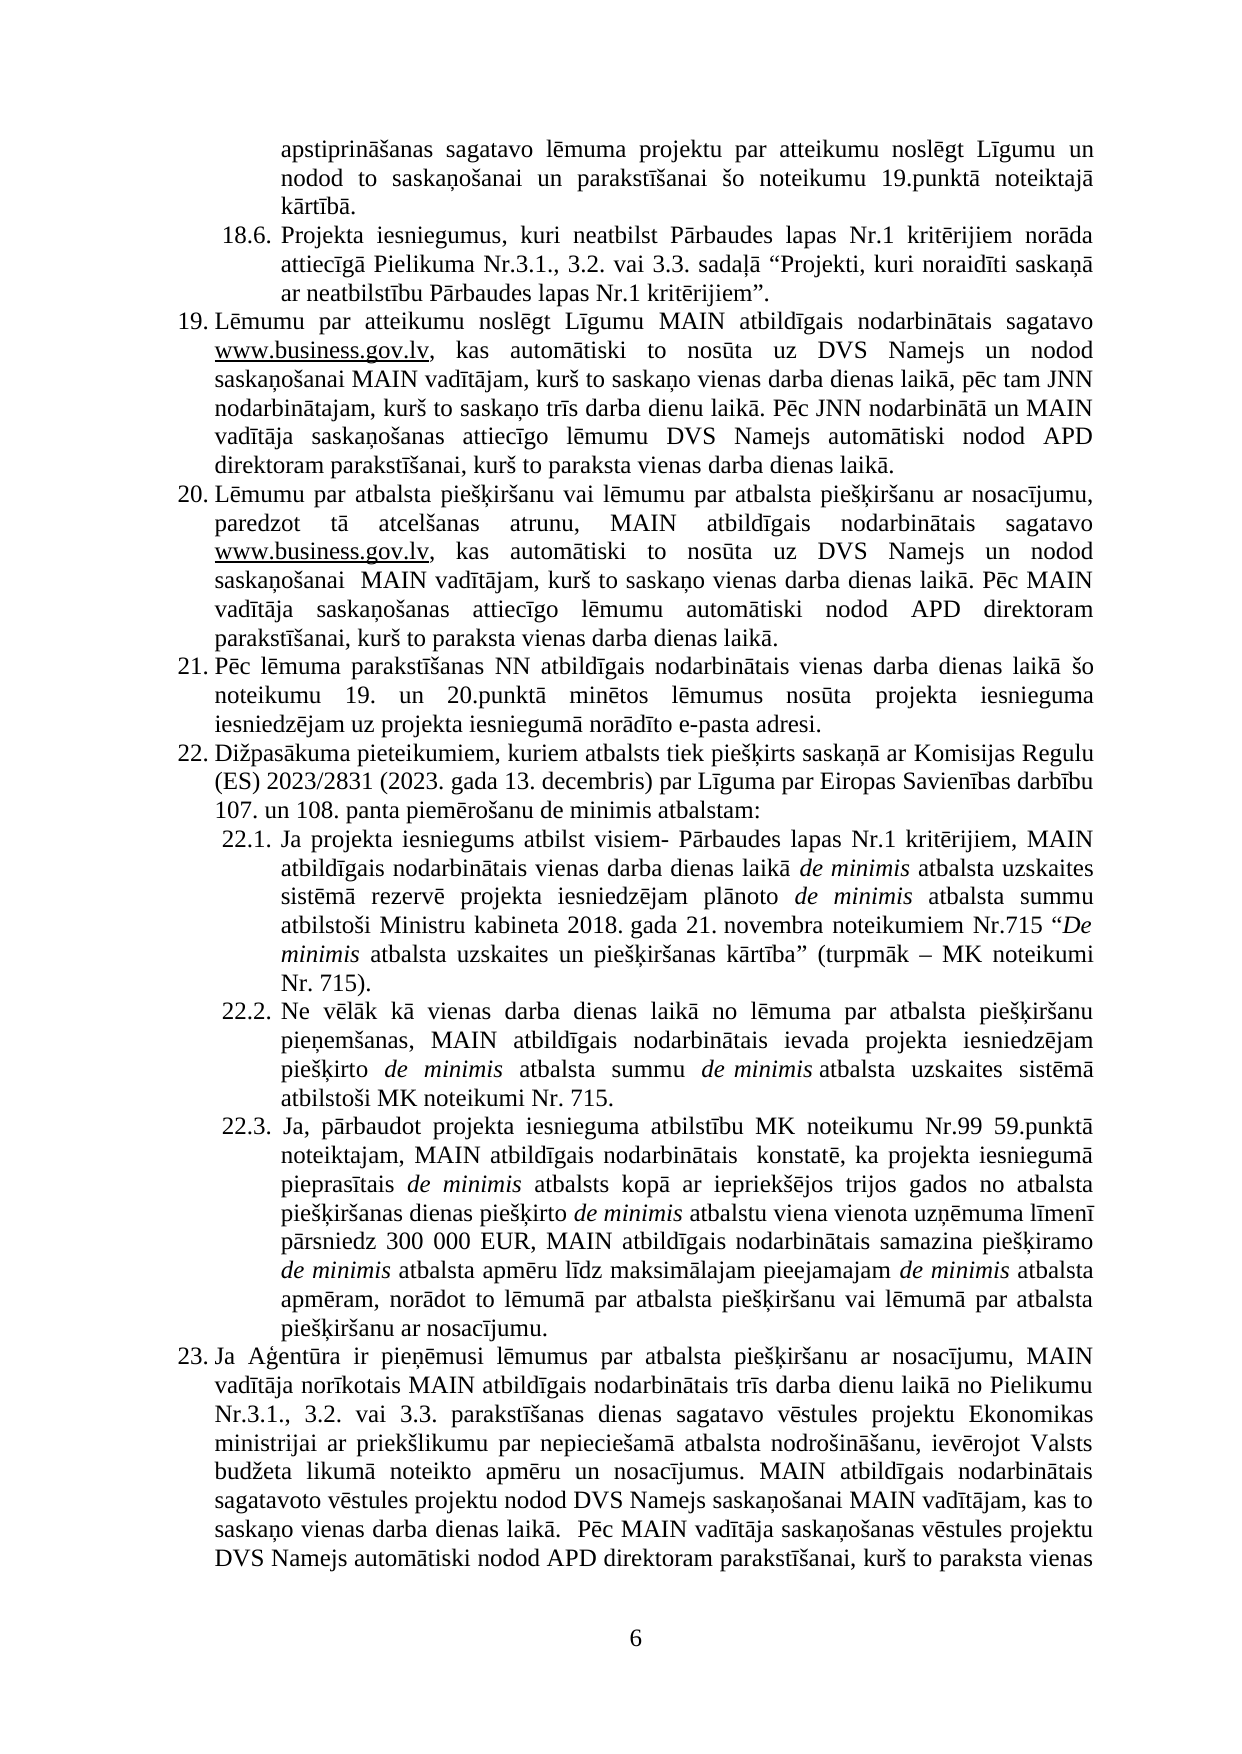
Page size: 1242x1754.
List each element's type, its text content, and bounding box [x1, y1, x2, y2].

list Lēmumu par atbalsta piešķiršanu vai lēmumu par atbalsta piešķiršanu ar nosacījumu, paredzot tā atcelšanas atrunu, MAIN atbildīgais nodarbinātais sagatavo www.business.gov.lv, kas automātiski to nosūta uz DVS Namejs un nodod saskaņošanai MAIN vadītājam, kurš to saskaņo vienas darba dienas laikā. Pēc MAIN vadītāja saskaņošanas attiecīgo lēmumu automātiski nodod APD direktoram parakstīšanai, kurš to paraksta vienas darba dienas laikā. [177, 479, 1094, 651]
list Projekta iesniegumus, kuri neatbilst Pārbaudes lapas Nr.1 kritērijiem norāda attiecīgā Pielikuma Nr.3.1., 3.2. vai 3.3. sadaļā “Projekti, kuri noraidīti saskaņā ar neatbilstību Pārbaudes lapas Nr.1 kritērijiem”. [222, 220, 1094, 306]
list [177, 1341, 1094, 1571]
text 22.3. Ja, pārbaudot projekta iesnieguma atbilstību MK noteikumu Nr.99 59.punktā noteiktajam, MAIN atbildīgais nodarbinātais konstatē, ka projekta iesniegumā pieprasītais de minimis atbalsts kopā ar iepriekšējos trijos gados no atbalsta piešķiršanas dienas piešķirto de minimis atbalstu viena vienota uzņēmuma līmenī pārsniedz 300 000 EUR, MAIN atbildīgais nodarbinātais samazina piešķiramo de minimis atbalsta apmēru līdz maksimālajam pieejamajam de minimis atbalsta apmēram, norādot to lēmumā par atbalsta piešķiršanu vai lēmumā par atbalsta piešķiršanu ar nosacījumu. [222, 1111, 1094, 1341]
list Ne vēlāk kā vienas darba dienas laikā no lēmuma par atbalsta piešķiršanu pieņemšanas, MAIN atbildīgais nodarbinātais ievada projekta iesniedzējam piešķirto de minimis atbalsta summu de minimis atbalsta uzskaites sistēmā atbilstoši MK noteikumi Nr. 715. [222, 996, 1094, 1111]
list Ja projekta iesniegums atbilst visiem- Pārbaudes lapas Nr.1 kritērijiem, MAIN atbildīgais nodarbinātais vienas darba dienas laikā de minimis atbalsta uzskaites sistēmā rezervē projekta iesniedzējam plānoto de minimis atbalsta summu atbilstoši Ministru kabineta 2018. gada 21. novembra noteikumiem Nr.715 “De minimis atbalsta uzskaites un piešķiršanas kārtība” (turpmāk – MK noteikumi Nr. 715). [222, 824, 1094, 996]
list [222, 134, 1094, 220]
list Dižpasākuma pieteikumiem, kuriem atbalsts tiek piešķirts saskaņā ar Komisijas Regulu (ES) 2023/2831 (2023. gada 13. decembris) par Līguma par Eiropas Savienības darbību 107. un 108. panta piemērošanu de minimis atbalstam: [177, 738, 1094, 824]
list Pēc lēmuma parakstīšanas NN atbildīgais nodarbinātais vienas darba dienas laikā šo noteikumu 19. un 20.punktā minētos lēmumus nosūta projekta iesnieguma iesniedzējam uz projekta iesniegumā norādīto e-pasta adresi. [177, 651, 1094, 738]
list Lēmumu par atteikumu noslēgt Līgumu MAIN atbildīgais nodarbinātais sagatavo www.business.gov.lv, kas automātiski to nosūta uz DVS Namejs un nodod saskaņošanai MAIN vadītājam, kurš to saskaņo vienas darba dienas laikā, pēc tam JNN nodarbinātajam, kurš to saskaņo trīs darba dienu laikā. Pēc JNN nodarbinātā un MAIN vadītāja saskaņošanas attiecīgo lēmumu DVS Namejs automātiski nodod APD direktoram parakstīšanai, kurš to paraksta vienas darba dienas laikā. [177, 306, 1094, 479]
